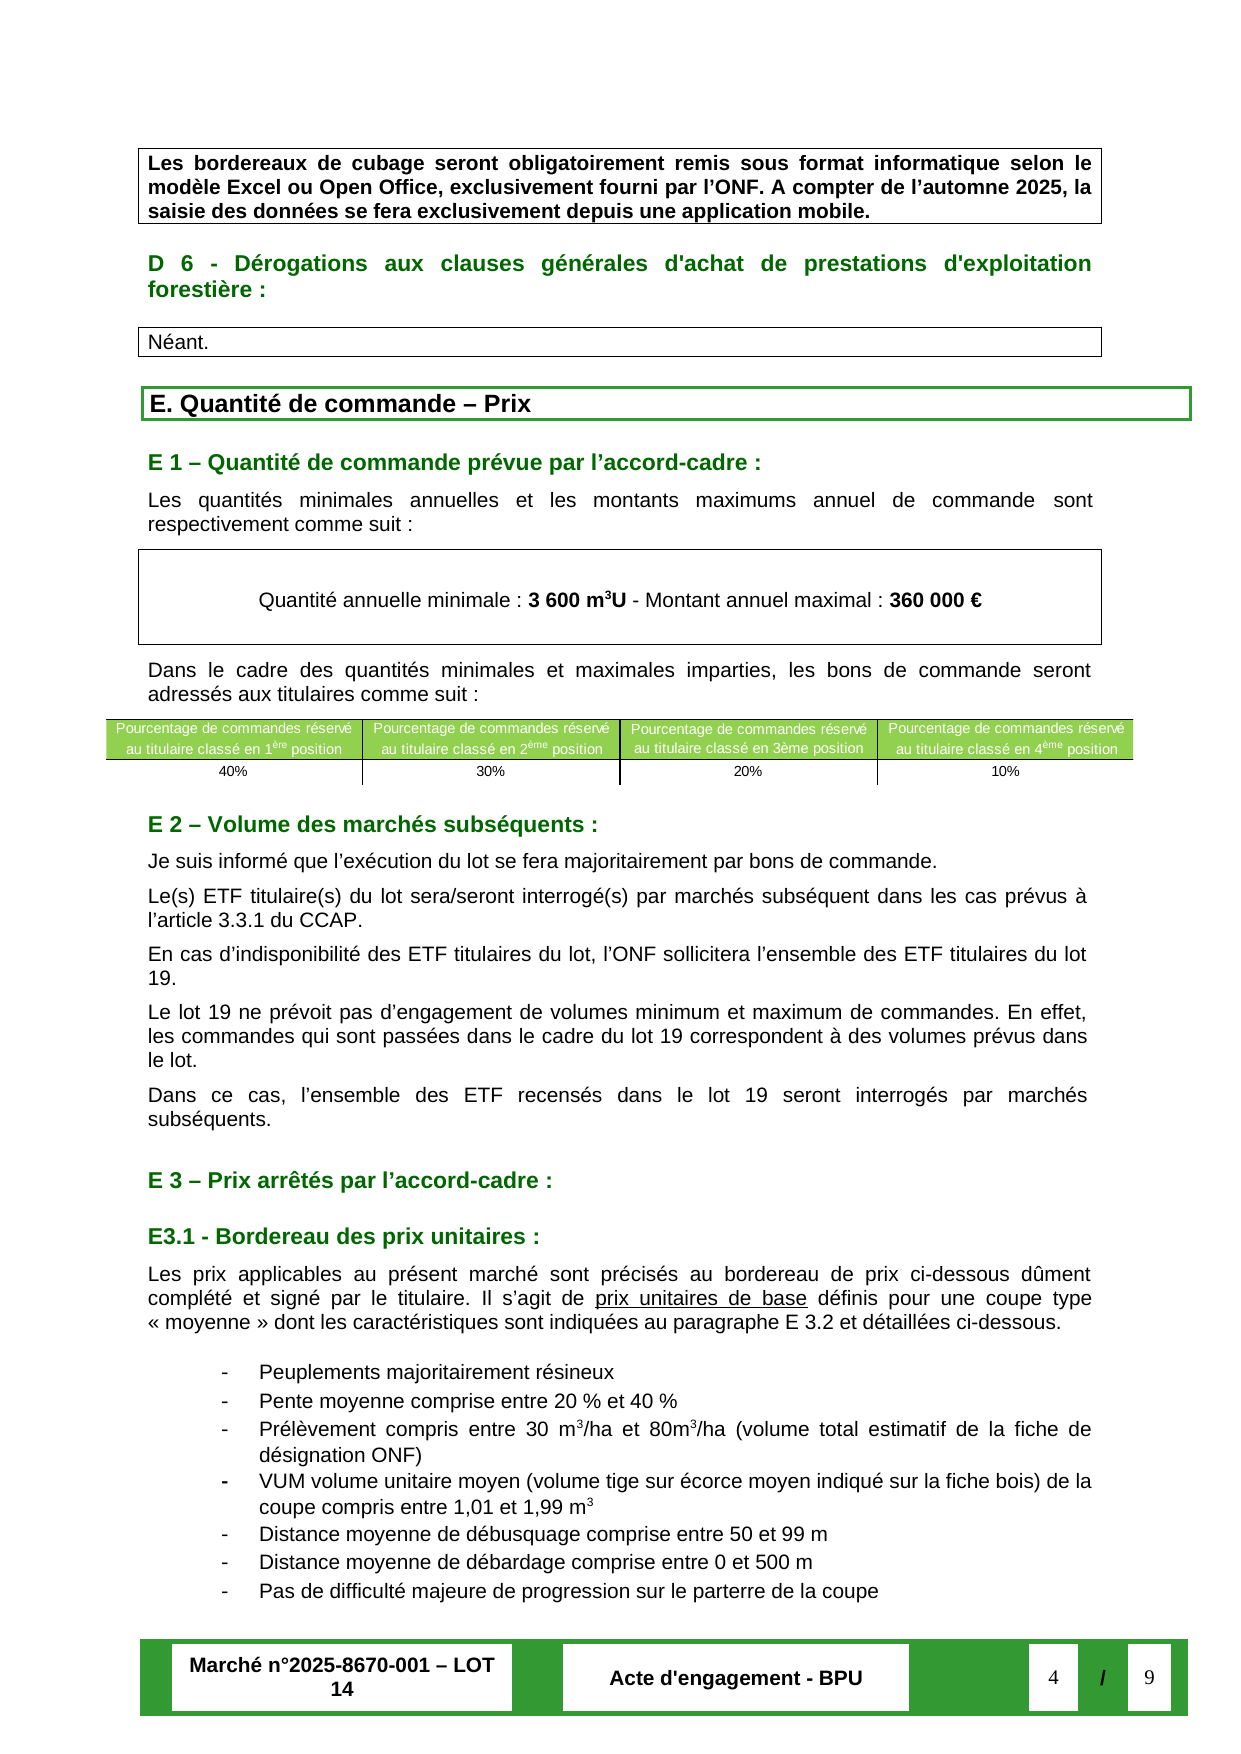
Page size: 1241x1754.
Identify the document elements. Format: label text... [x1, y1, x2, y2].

text Le lot 19 ne prévoit pas d’engagement de volumes minimum et maximum de commandes. En effet, les commandes qui sont passées dans le cadre du lot 19 correspondent à des volumes prévus dans le lot. [148, 1000, 1089, 1072]
text Le(s) ETF titulaire(s) du lot sera/seront interrogé(s) par marchés subséquent dans les cas prévus à l’article 3.3.1 du CCAP. [148, 883, 1089, 931]
list Distance moyenne de débusquage comprise entre 50 et 99 m [221, 1519, 1093, 1547]
text Les bordereaux de cubage seront obligatoirement remis sous format informatique selon le modèle Excel ou Open Office, exclusivement fourni par l’ONF. A compter de l’automne 2025, la saisie des données se fera exclusivement depuis une application mobile. [139, 149, 1101, 223]
text Les prix applicables au présent marché sont précisés au bordereau de prix ci-dessous dûment complété et signé par le titulaire. Il s’agit de prix unitaires de base définis pour une coupe type « moyenne » dont les caractéristiques sont indiquées au paragraphe E 3.2 et détaillées ci-dessous. [148, 1262, 1093, 1333]
text Quantité annuelle minimale : 3 600 m3U - Montant annuel maximal : 360 000 € [139, 585, 1101, 612]
list VUM volume unitaire moyen (volume tige sur écorce moyen indiqué sur la fiche bois) de la coupe compris entre 1,01 et 1,99 m3 [221, 1467, 1093, 1519]
text D 6 - Dérogations aux clauses générales d'achat de prestations d'exploitation forestière : [148, 250, 1093, 303]
text Dans le cadre des quantités minimales et maximales imparties, les bons de commande seront adressés aux titulaires comme suit : [148, 657, 1093, 705]
list Peuplements majoritairement résineux [221, 1357, 1093, 1386]
table_header E. Quantité de commande – Prix [144, 389, 1189, 417]
text E 2 – Volume des marchés subséquents : [148, 811, 1093, 837]
list Prélèvement compris entre 30 m3/ha et 80m3/ha (volume total estimatif de la fiche de désignation ONF) [221, 1414, 1093, 1467]
text Néant. [139, 328, 1101, 356]
text Les quantités minimales annuelles et les montants maximums annuel de commande sont respectivement comme suit : [148, 488, 1093, 536]
text Dans ce cas, l’ensemble des ETF recensés dans le lot 19 seront interrogés par marchés subséquents. [148, 1082, 1089, 1130]
text E 1 – Quantité de commande prévue par l’accord-cadre : [148, 449, 1093, 476]
text E3.1 - Bordereau des prix unitaires : [148, 1223, 1093, 1249]
text E 3 – Prix arrêtés par l’accord-cadre : [148, 1167, 1093, 1193]
list Pas de difficulté majeure de progression sur le parterre de la coupe [221, 1576, 1093, 1604]
text Je suis informé que l’exécution du lot se fera majoritairement par bons de commande. [148, 849, 1089, 873]
list Pente moyenne comprise entre 20 % et 40 % [221, 1386, 1093, 1414]
list Distance moyenne de débardage comprise entre 0 et 500 m [221, 1547, 1093, 1576]
text En cas d’indisponibilité des ETF titulaires du lot, l’ONF sollicitera l’ensemble des ETF titulaires du lot 19. [148, 942, 1089, 990]
